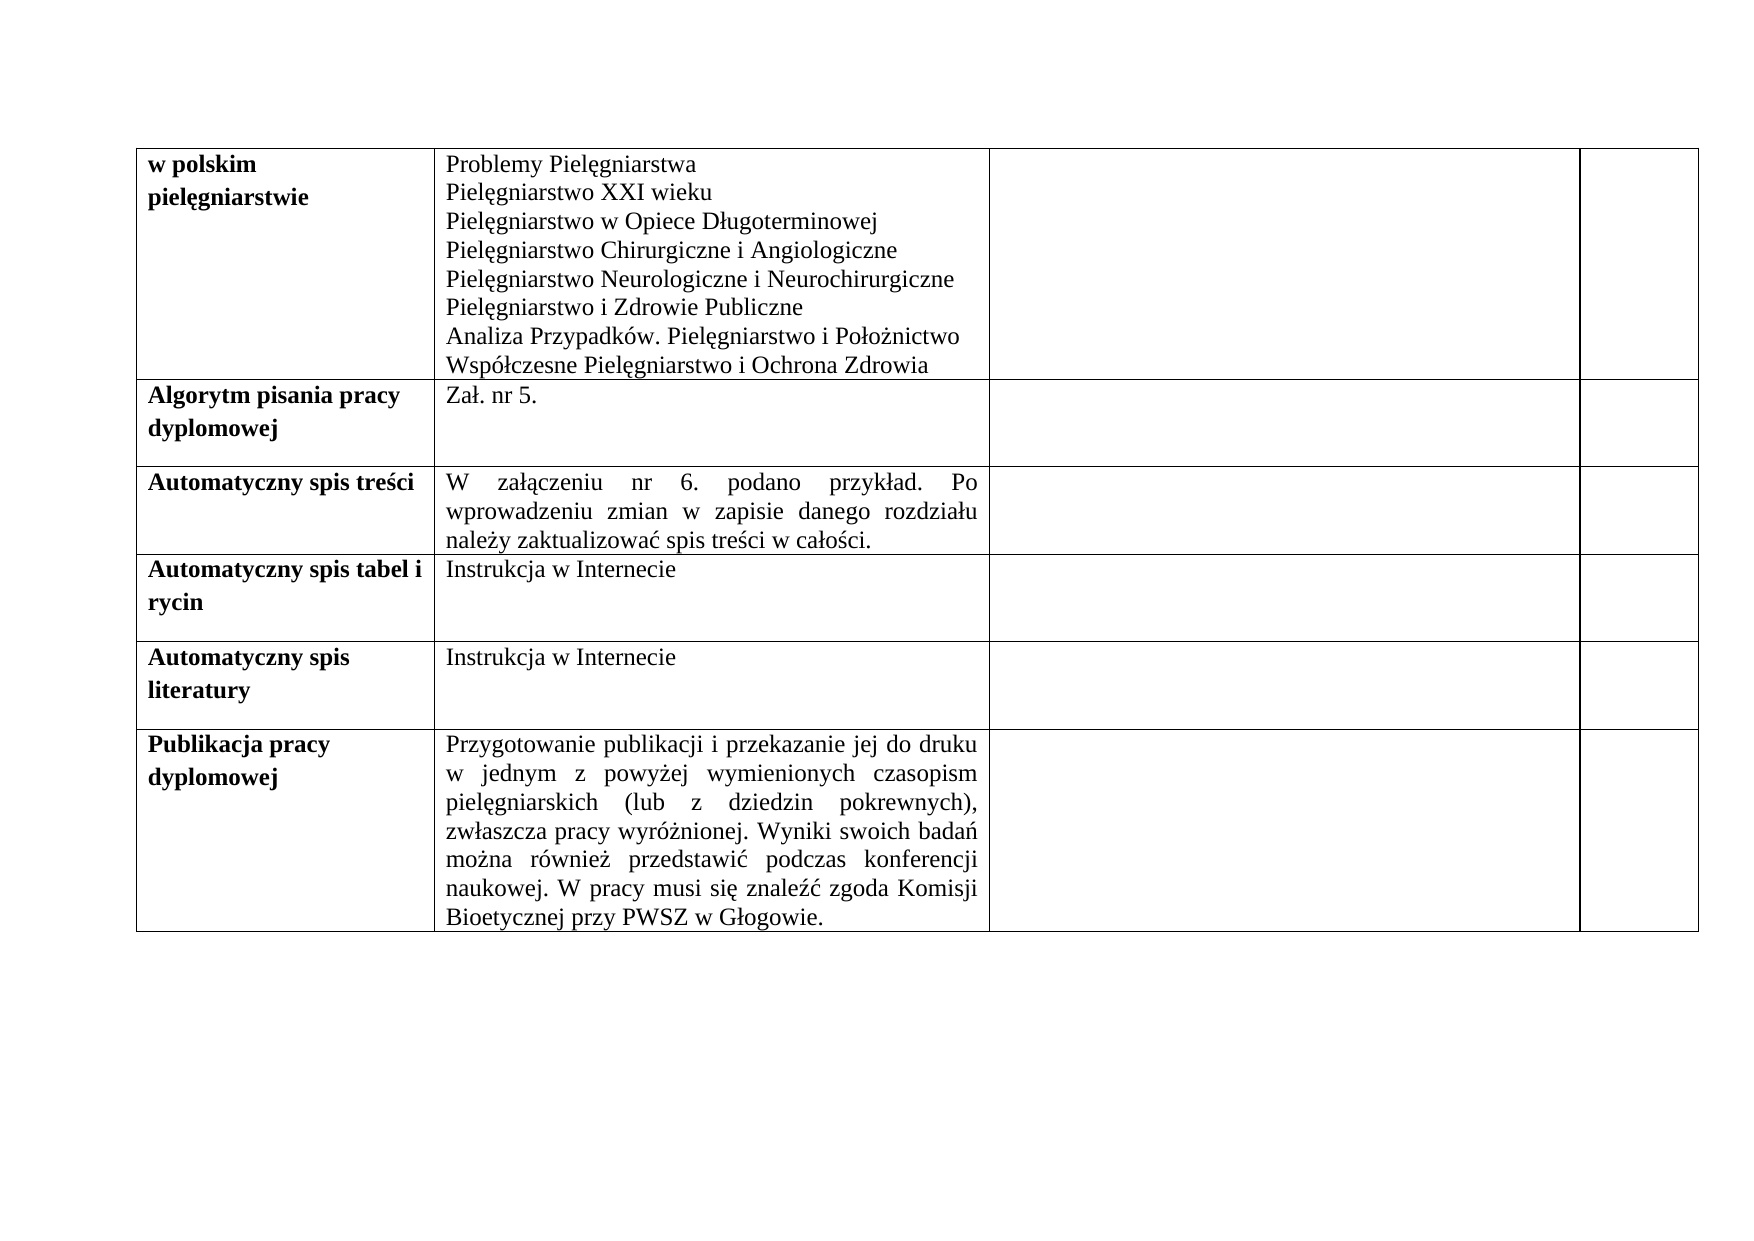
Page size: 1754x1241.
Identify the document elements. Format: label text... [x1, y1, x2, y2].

table_cell [990, 380, 1579, 466]
table_cell Przygotowanie publikacji i przekazanie jej do druku w jednym z powyżej wymienionych czasopism pielęgniarskich (lub z dziedzin pokrewnych), zwłaszcza pracy wyróżnionej. Wyniki swoich badań można również przedstawić podczas konferencji naukowej. W pracy musi się znaleźć zgoda Komisji Bioetycznej przy PWSZ w Głogowie. [435, 730, 989, 931]
table_cell [1581, 730, 1698, 931]
table_cell Instrukcja w Internecie [435, 642, 989, 728]
table_cell [990, 149, 1579, 379]
table_cell Instrukcja w Internecie [435, 555, 989, 641]
table_cell [990, 467, 1579, 553]
table_cell Automatyczny spis tabel i rycin [137, 555, 434, 641]
table_cell [1581, 555, 1698, 641]
table_cell Publikacja pracy dyplomowej [137, 730, 434, 931]
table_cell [435, 149, 989, 379]
table_cell [1581, 467, 1698, 553]
table_cell [1581, 149, 1698, 379]
table_cell Automatyczny spis treści [137, 467, 434, 553]
table_cell [1581, 642, 1698, 728]
table_cell [990, 730, 1579, 931]
table_cell [990, 642, 1579, 728]
table_cell Automatyczny spis literatury [137, 642, 434, 728]
table_cell Algorytm pisania pracy dyplomowej [137, 380, 434, 466]
table_cell W załączeniu nr 6. podano przykład. Po wprowadzeniu zmian w zapisie danego rozdziału należy zaktualizować spis treści w całości. [435, 467, 989, 553]
table_cell [1581, 380, 1698, 466]
table_cell [990, 555, 1579, 641]
table_cell Zał. nr 5. [435, 380, 989, 466]
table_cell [137, 149, 434, 379]
